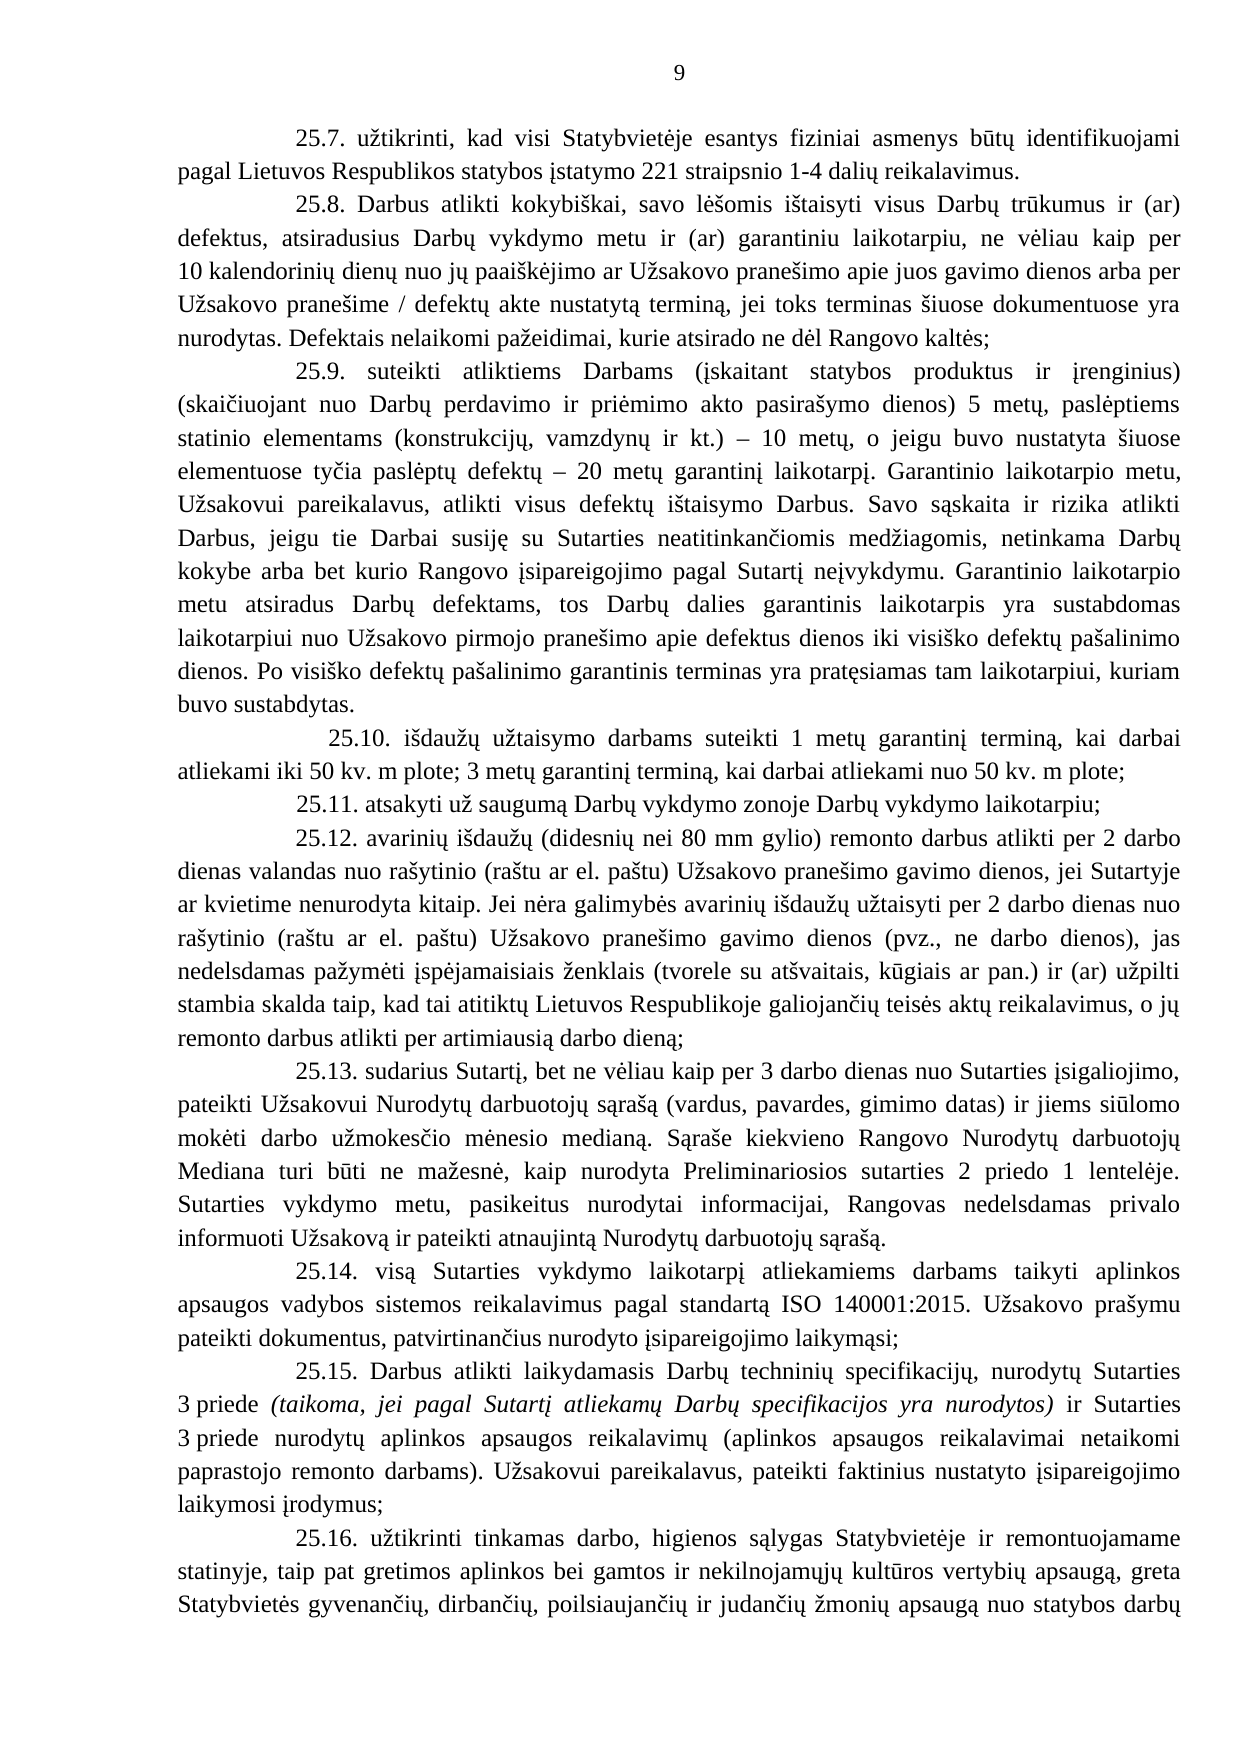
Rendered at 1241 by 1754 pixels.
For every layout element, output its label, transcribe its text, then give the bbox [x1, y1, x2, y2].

text 25.10. išdaužų užtaisymo darbams suteikti 1 metų garantinį terminą, kai darbai atliekami iki 50 kv. m plote; 3 metų garantinį terminą, kai darbai atliekami nuo 50 kv. m plote; [177, 718, 1181, 785]
text 25.13. sudarius Sutartį, bet ne vėliau kaip per 3 darbo dienas nuo Sutarties įsigaliojimo, pateikti Užsakovui Nurodytų darbuotojų sąrašą (vardus, pavardes, gimimo datas) ir jiems siūlomo mokėti darbo užmokesčio mėnesio medianą. Sąraše kiekvieno Rangovo Nurodytų darbuotojų Mediana turi būti ne mažesnė, kaip nurodyta Preliminariosios sutarties 2 priedo 1 lentelėje. Sutarties vykdymo metu, pasikeitus nurodytai informacijai, Rangovas nedelsdamas privalo informuoti Užsakovą ir pateikti atnaujintą Nurodytų darbuotojų sąrašą. [177, 1051, 1181, 1251]
text 25.7. užtikrinti, kad visi Statybvietėje esantys fiziniai asmenys būtų identifikuojami pagal Lietuvos Respublikos statybos įstatymo 221 straipsnio 1-4 dalių reikalavimus. [177, 118, 1181, 185]
text 25.9. suteikti atliktiems Darbams (įskaitant statybos produktus ir įrenginius) (skaičiuojant nuo Darbų perdavimo ir priėmimo akto pasirašymo dienos) 5 metų, paslėptiems statinio elementams (konstrukcijų, vamzdynų ir kt.) – 10 metų, o jeigu buvo nustatyta šiuose elementuose tyčia paslėptų defektų – 20 metų garantinį laikotarpį. Garantinio laikotarpio metu, Užsakovui pareikalavus, atlikti visus defektų ištaisymo Darbus. Savo sąskaita ir rizika atlikti Darbus, jeigu tie Darbai susiję su Sutarties neatitinkančiomis medžiagomis, netinkama Darbų kokybe arba bet kurio Rangovo įsipareigojimo pagal Sutartį neįvykdymu. Garantinio laikotarpio metu atsiradus Darbų defektams, tos Darbų dalies garantinis laikotarpis yra sustabdomas laikotarpiui nuo Užsakovo pirmojo pranešimo apie defektus dienos iki visiško defektų pašalinimo dienos. Po visiško defektų pašalinimo garantinis terminas yra pratęsiamas tam laikotarpiui, kuriam buvo sustabdytas. [177, 351, 1181, 718]
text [177, 1518, 1181, 1618]
text 25.14. visą Sutarties vykdymo laikotarpį atliekamiems darbams taikyti aplinkos apsaugos vadybos sistemos reikalavimus pagal standartą ISO 140001:2015. Užsakovo prašymu pateikti dokumentus, patvirtinančius nurodyto įsipareigojimo laikymąsi; [177, 1251, 1181, 1351]
text 25.12. avarinių išdaužų (didesnių nei 80 mm gylio) remonto darbus atlikti per 2 darbo dienas valandas nuo rašytinio (raštu ar el. paštu) Užsakovo pranešimo gavimo dienos, jei Sutartyje ar kvietime nenurodyta kitaip. Jei nėra galimybės avarinių išdaužų užtaisyti per 2 darbo dienas nuo rašytinio (raštu ar el. paštu) Užsakovo pranešimo gavimo dienos (pvz., ne darbo dienos), jas nedelsdamas pažymėti įspėjamaisiais ženklais (tvorele su atšvaitais, kūgiais ar pan.) ir (ar) užpilti stambia skalda taip, kad tai atitiktų Lietuvos Respublikoje galiojančių teisės aktų reikalavimus, o jų remonto darbus atlikti per artimiausią darbo dieną; [177, 818, 1181, 1051]
text 25.15. Darbus atlikti laikydamasis Darbų techninių specifikacijų, nurodytų Sutarties 3 priede (taikoma, jei pagal Sutartį atliekamų Darbų specifikacijos yra nurodytos) ir Sutarties 3 priede nurodytų aplinkos apsaugos reikalavimų (aplinkos apsaugos reikalavimai netaikomi paprastojo remonto darbams). Užsakovui pareikalavus, pateikti faktinius nustatyto įsipareigojimo laikymosi įrodymus; [177, 1351, 1181, 1518]
text 25.8. Darbus atlikti kokybiškai, savo lėšomis ištaisyti visus Darbų trūkumus ir (ar) defektus, atsiradusius Darbų vykdymo metu ir (ar) garantiniu laikotarpiu, ne vėliau kaip per 10 kalendorinių dienų nuo jų paaiškėjimo ar Užsakovo pranešimo apie juos gavimo dienos arba per Užsakovo pranešime / defektų akte nustatytą terminą, jei toks terminas šiuose dokumentuose yra nurodytas. Defektais nelaikomi pažeidimai, kurie atsirado ne dėl Rangovo kaltės; [177, 185, 1181, 351]
text 25.11. atsakyti už saugumą Darbų vykdymo zonoje Darbų vykdymo laikotarpiu; [177, 785, 1181, 818]
